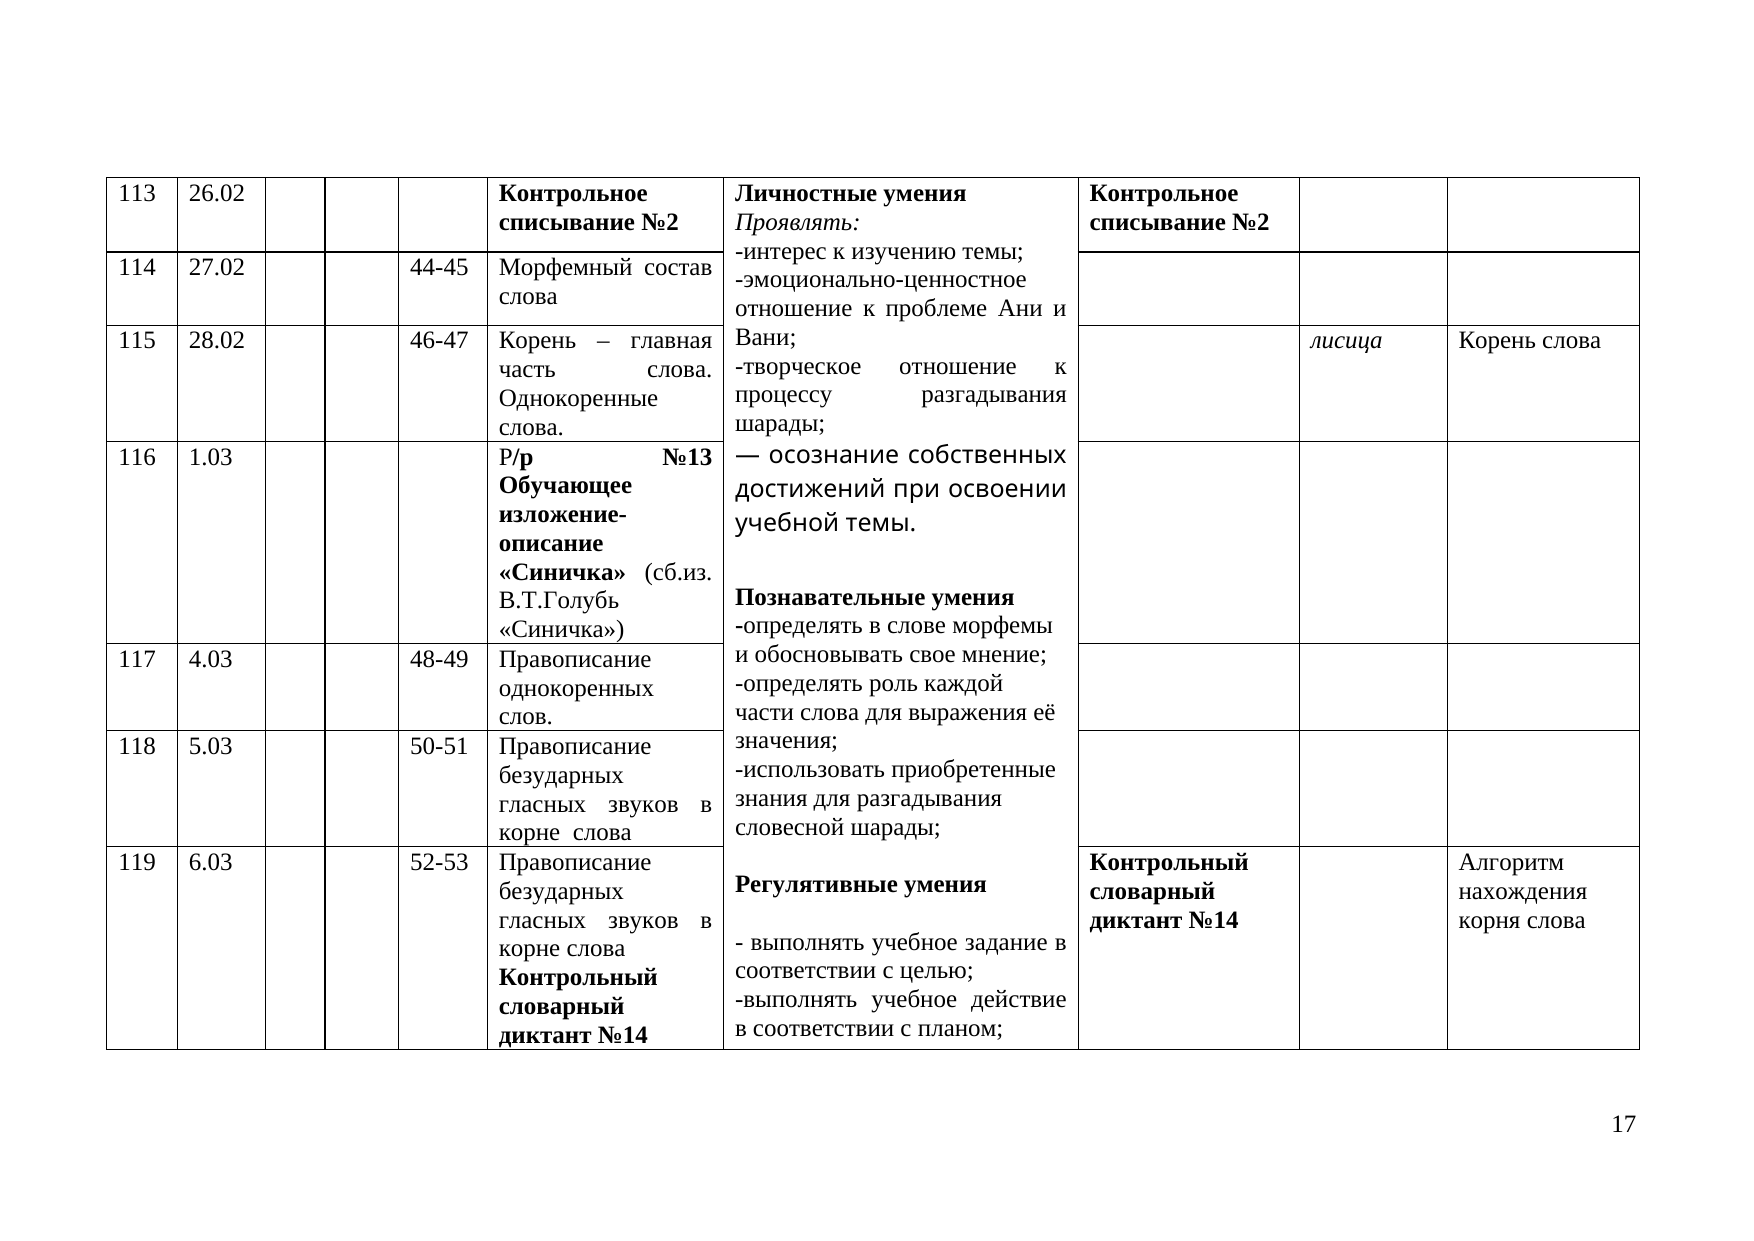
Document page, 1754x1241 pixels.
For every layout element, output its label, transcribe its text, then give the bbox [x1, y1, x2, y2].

table_cell 4.03 [178, 644, 265, 730]
table_cell [1300, 731, 1447, 846]
table_cell Правописание безударных гласных звуков в корне слова Контрольный словарный диктант №14 [488, 847, 723, 1048]
table_cell Алгоритм нахождения корня слова [1448, 847, 1639, 1048]
table_cell 115 [107, 326, 177, 441]
table_cell 26.02 [178, 178, 265, 251]
table_cell 28.02 [178, 326, 265, 441]
table_cell [1079, 253, 1299, 324]
table_cell 44-45 [399, 253, 487, 324]
table_cell 116 [107, 442, 177, 643]
table_cell 113 [107, 178, 177, 251]
table_cell [326, 253, 398, 324]
table_cell Контрольное списывание №2 [1079, 178, 1299, 251]
table_cell [326, 178, 398, 251]
table_cell [266, 847, 324, 1048]
table_cell [1448, 442, 1639, 643]
table_cell Морфемный состав слова [488, 253, 723, 324]
table_cell [1300, 442, 1447, 643]
table_cell 6.03 [178, 847, 265, 1048]
table_cell [266, 326, 324, 441]
table_cell [1300, 178, 1447, 251]
table_cell [1300, 644, 1447, 730]
table_cell [1448, 178, 1639, 251]
table_cell [266, 731, 324, 846]
table_cell [1448, 253, 1639, 324]
table_cell [326, 847, 398, 1048]
table_cell [266, 253, 324, 324]
table_cell Р/р №13 Обучающее изложение-описание «Синичка» (сб.из. В.Т.Голубь «Синичка») [488, 442, 723, 643]
table_cell Правописание безударных гласных звуков в корне слова [488, 731, 723, 846]
table_cell 5.03 [178, 731, 265, 846]
table_cell Правописание однокоренных слов. [488, 644, 723, 730]
table_cell [266, 644, 324, 730]
table_cell Корень слова [1448, 326, 1639, 441]
table_cell [1448, 644, 1639, 730]
table_cell 52-53 [399, 847, 487, 1048]
table_cell 48-49 [399, 644, 487, 730]
table_cell [1079, 731, 1299, 846]
table_cell [1300, 253, 1447, 324]
table_cell 114 [107, 253, 177, 324]
table_cell [326, 442, 398, 643]
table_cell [724, 178, 1078, 1048]
table_cell Корень – главная часть слова. Однокоренные слова. [488, 326, 723, 441]
table_cell [399, 178, 487, 251]
table_cell 27.02 [178, 253, 265, 324]
table_cell 50-51 [399, 731, 487, 846]
table_cell лисица [1300, 326, 1447, 441]
table_cell [266, 442, 324, 643]
table_cell 46-47 [399, 326, 487, 441]
table_cell [326, 731, 398, 846]
table_cell 1.03 [178, 442, 265, 643]
table_cell Контрольный словарный диктант №14 [1079, 847, 1299, 1048]
table_cell Контрольное списывание №2 [488, 178, 723, 251]
table_cell [1448, 731, 1639, 846]
table_cell [266, 178, 324, 251]
table_cell [326, 644, 398, 730]
table_cell 118 [107, 731, 177, 846]
table_cell 117 [107, 644, 177, 730]
table_cell [1079, 442, 1299, 643]
table_cell [1079, 644, 1299, 730]
table_cell [1300, 847, 1447, 1048]
table_cell 119 [107, 847, 177, 1048]
table_cell [326, 326, 398, 441]
table_cell [399, 442, 487, 643]
table_cell [1079, 326, 1299, 441]
